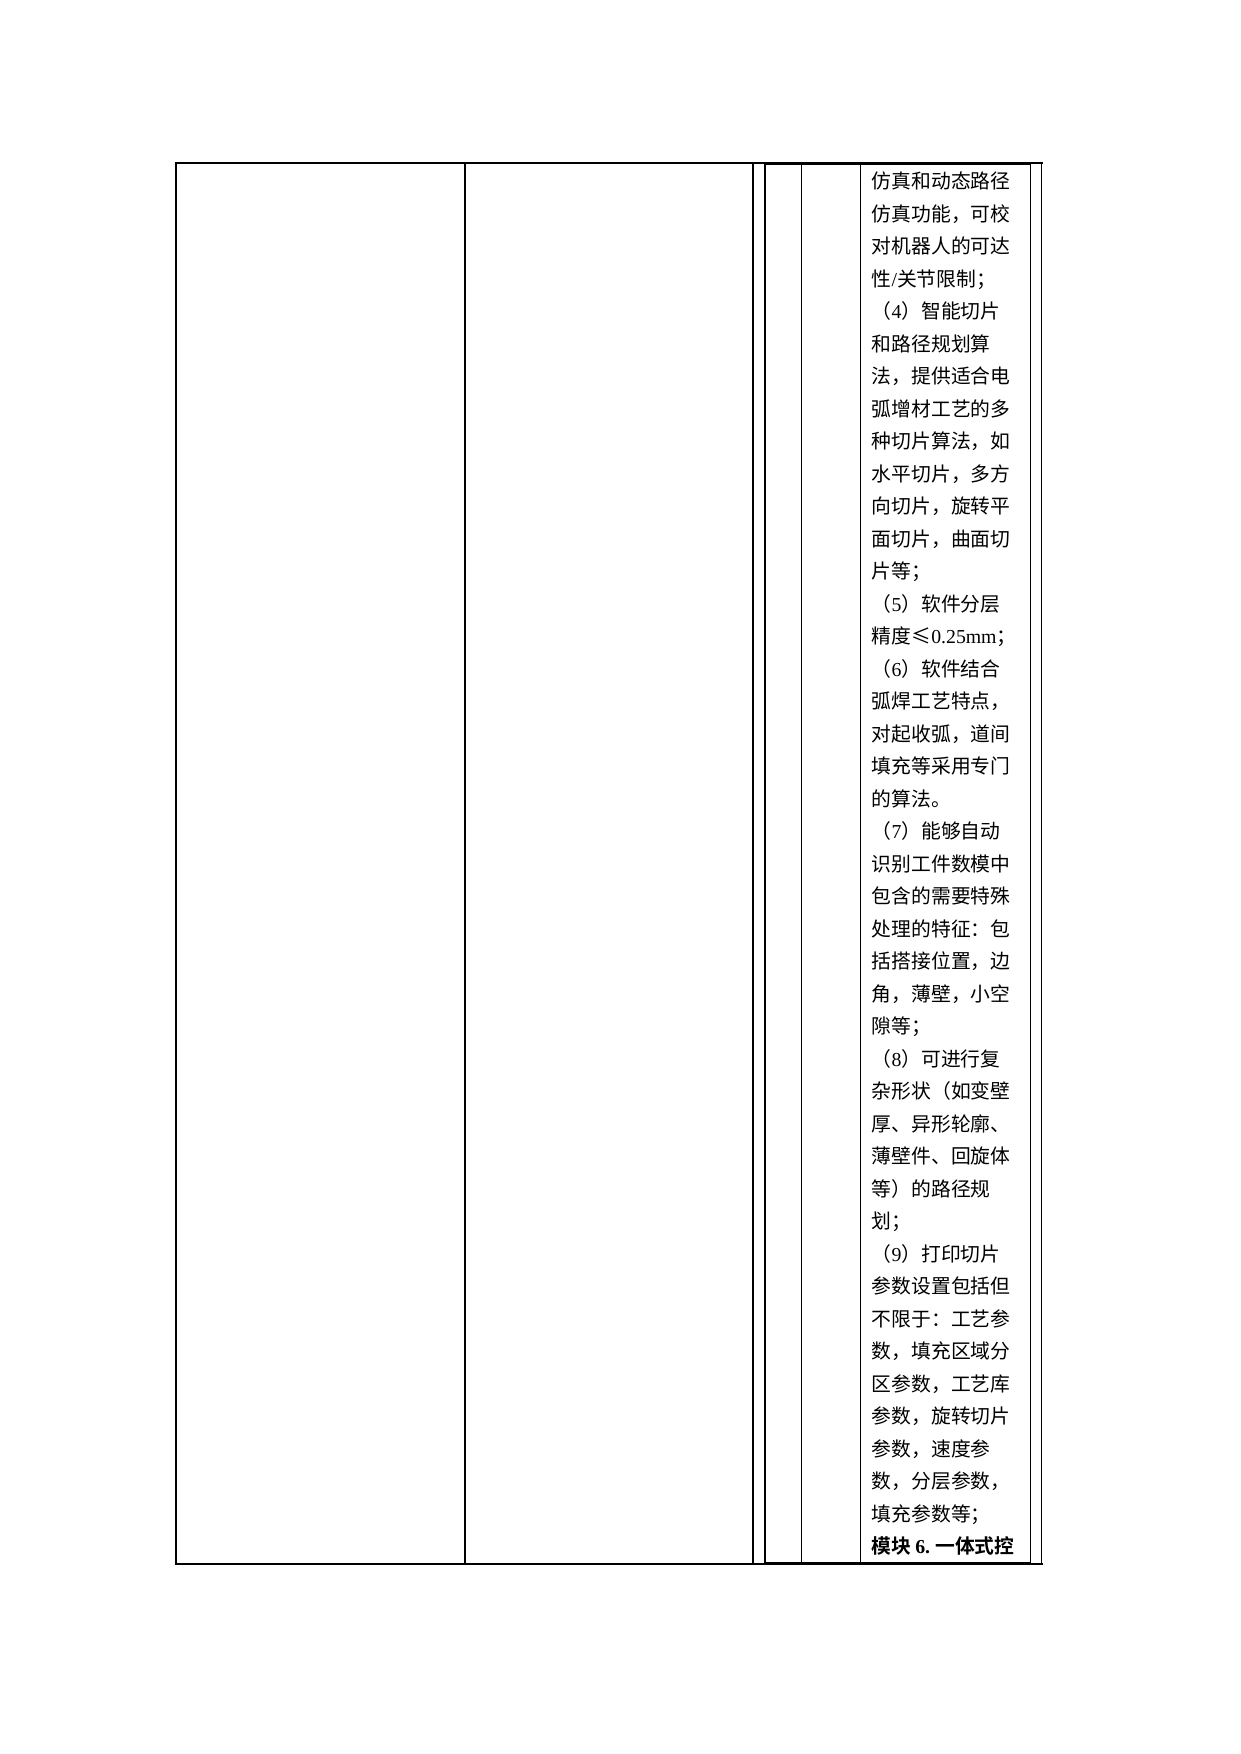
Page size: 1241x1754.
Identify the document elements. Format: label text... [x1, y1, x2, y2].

table_cell 1 [466, 164, 752, 1563]
table_cell [754, 164, 764, 1563]
table_cell [177, 164, 464, 1563]
table_cell [802, 165, 860, 1562]
table_cell [861, 165, 1030, 1562]
table_cell [1031, 164, 1041, 1563]
table_cell [766, 165, 801, 1562]
